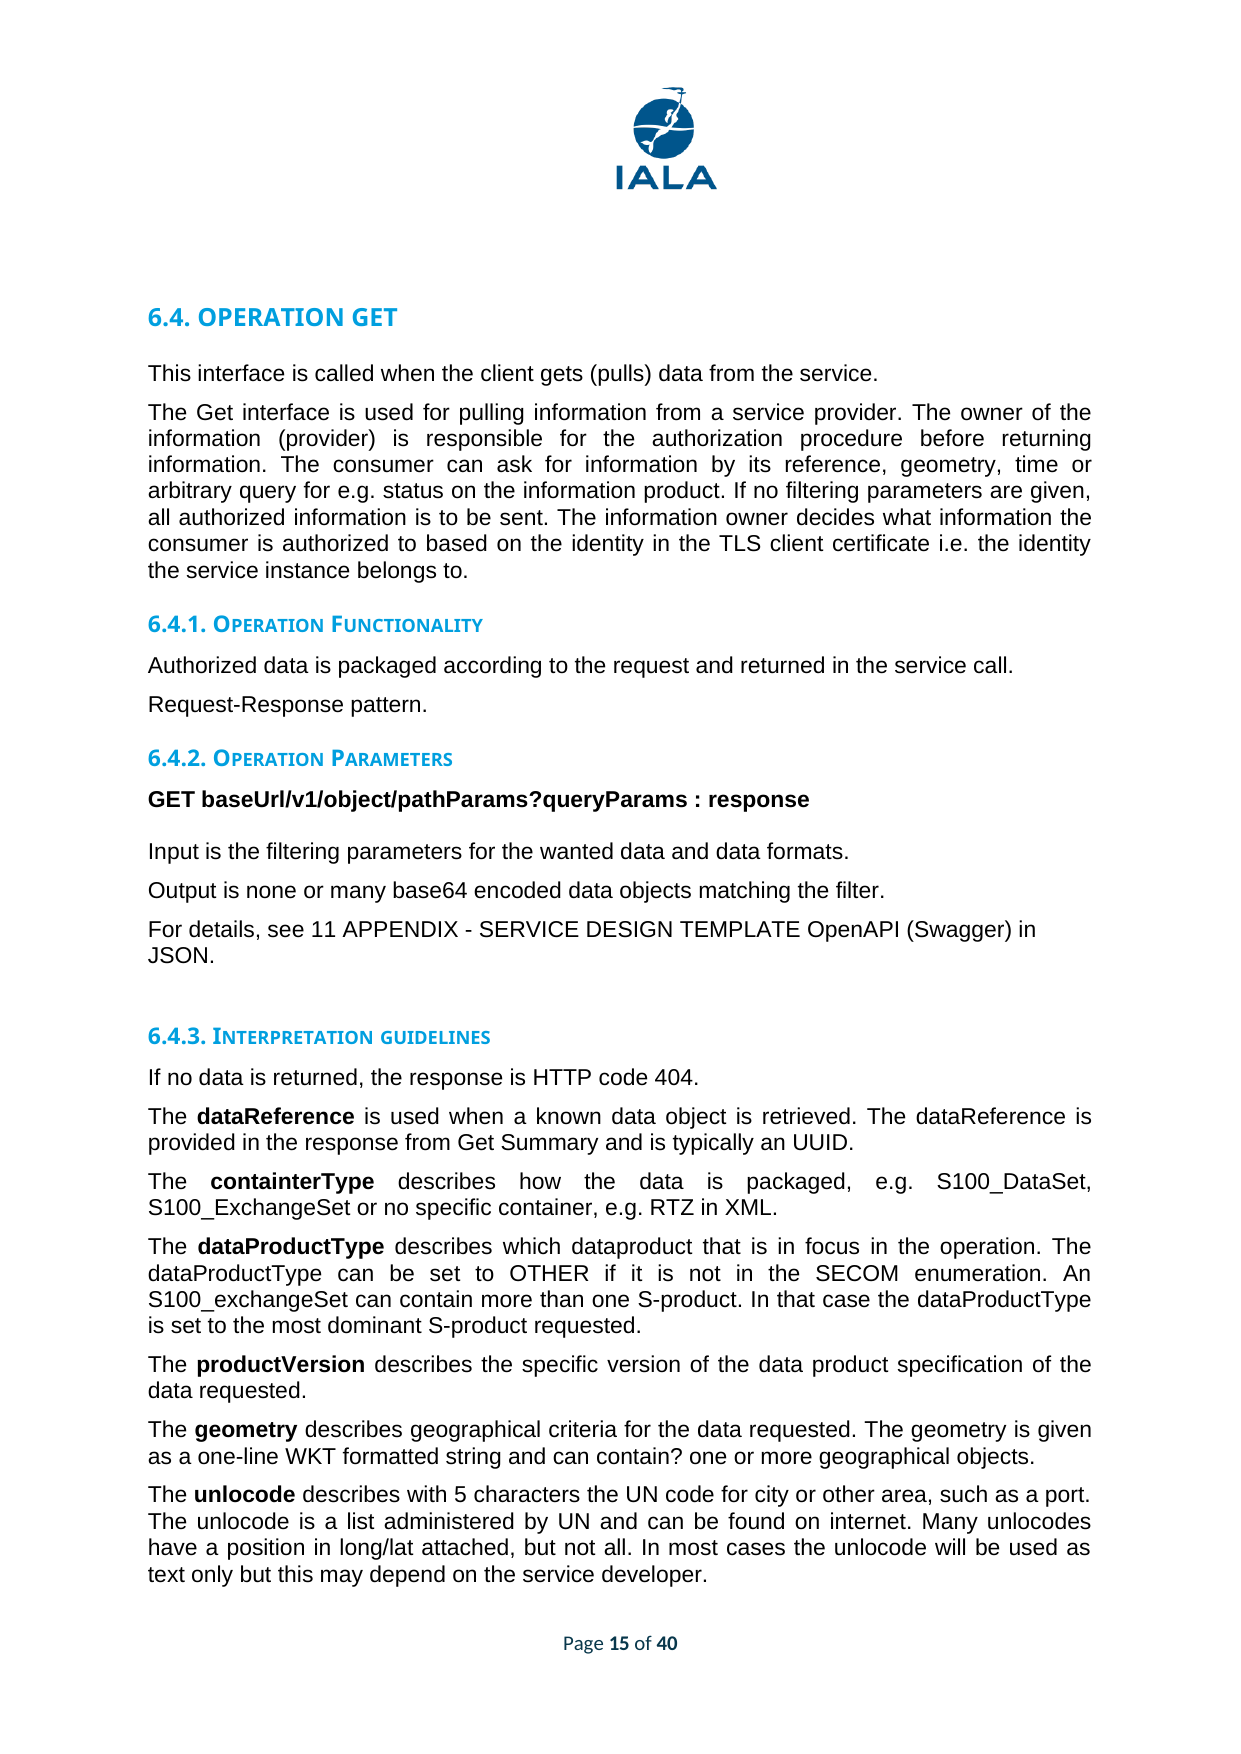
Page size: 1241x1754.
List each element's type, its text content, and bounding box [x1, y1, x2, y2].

subtitle Operation Functionality [148, 608, 1093, 639]
subtitle Operation Parameters [148, 742, 1093, 773]
text This interface is called when the client gets (pulls) data from the service. [148, 359, 1093, 386]
text GET baseUrl/v1/object/pathParams?queryParams : response [148, 786, 1093, 812]
text The unlocode describes with 5 characters the UN code for city or other area, such as a port. The unlocode is a list administered by UN and can be found on internet. Many unlocodes have a position in long/lat attached, but not all. In most cases the unlocode will be used as text only but this may depend on the service developer. [148, 1481, 1093, 1587]
text The geometry describes geographical criteria for the data requested. The geometry is given as a one-line WKT formatted string and can contain? one or more geographical objects. [148, 1416, 1093, 1469]
text Request-Response pattern. [148, 691, 1093, 717]
text The productVersion describes the specific version of the data product specification of the data requested. [148, 1351, 1093, 1404]
text Authorized data is packaged according to the request and returned in the service call. [148, 652, 1093, 678]
text For details, see 11 APPENDIX - SERVICE DESIGN TEMPLATE OpenAPI (Swagger) in JSON. [148, 916, 1093, 969]
picture [593, 75, 734, 212]
subtitle Interpretation guidelines [148, 1020, 1093, 1051]
text The containterType describes how the data is packaged, e.g. S100_DataSet, S100_ExchangeSet or no specific container, e.g. RTZ in XML. [148, 1168, 1093, 1221]
subtitle Operation GET [148, 299, 1093, 333]
text The dataProductType describes which dataproduct that is in focus in the operation. The dataProductType can be set to OTHER if it is not in the SECOM enumeration. An S100_exchangeSet can contain more than one S-product. In that case the dataProductType is set to the most dominant S-product requested. [148, 1233, 1093, 1338]
text If no data is returned, the response is HTTP code 404. [148, 1064, 1093, 1090]
text Output is none or many base64 encoded data objects matching the filter. [148, 877, 1093, 903]
text The dataReference is used when a known data object is retrieved. The dataReference is provided in the response from Get Summary and is typically an UUID. [148, 1103, 1093, 1155]
text The Get interface is used for pulling information from a service provider. The owner of the information (provider) is responsible for the authorization procedure before returning information. The consumer can ask for information by its reference, geometry, time or arbitrary query for e.g. status on the information product. If no filtering parameters are given, all authorized information is to be sent. The information owner decides what information the consumer is authorized to based on the identity in the TLS client certificate i.e. the identity the service instance belongs to. [148, 398, 1093, 583]
text Input is the filtering parameters for the wanted data and data formats. [148, 838, 1093, 865]
